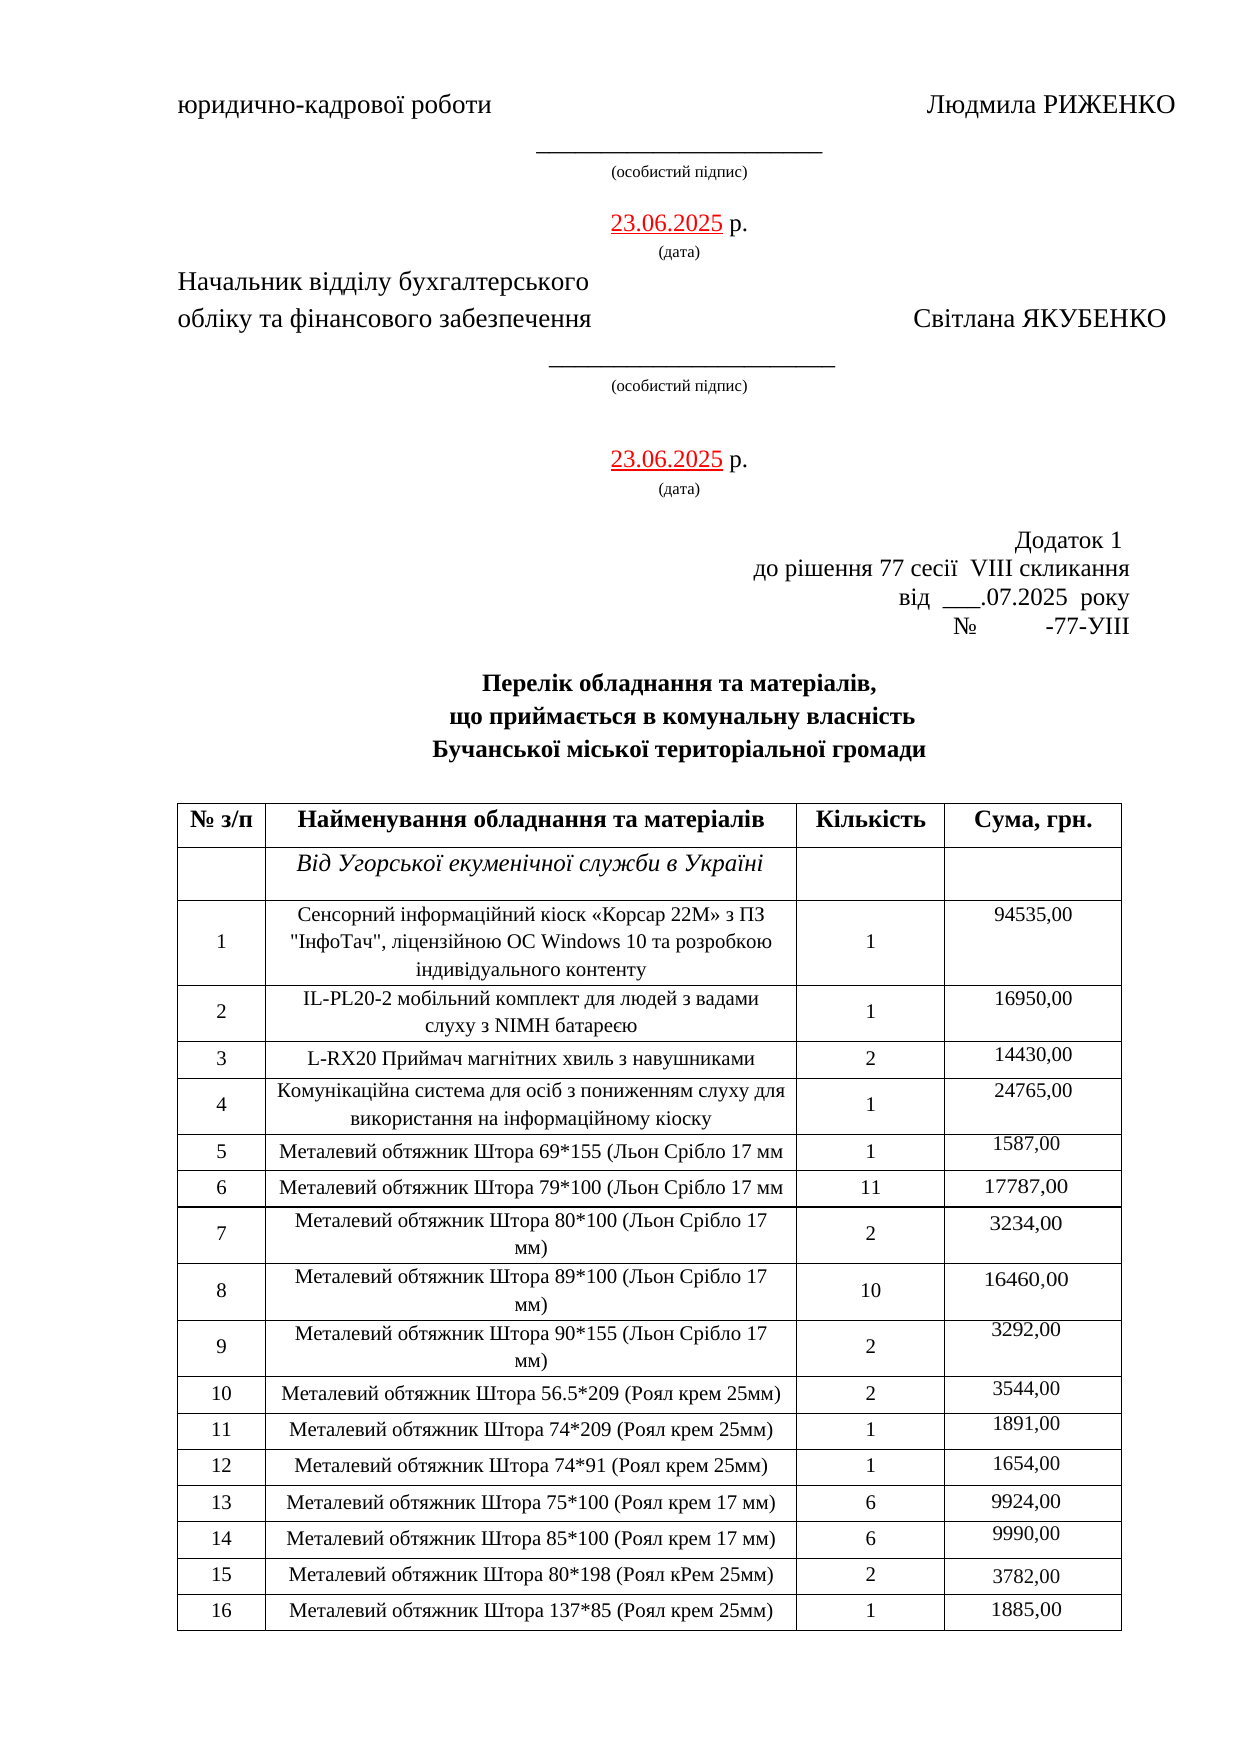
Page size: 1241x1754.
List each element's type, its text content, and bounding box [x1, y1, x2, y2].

table_cell IL-PL20-2 мобільний комплект для людей з вадами слуху з NIMH батареєю [266, 986, 796, 1041]
table_cell 3544,00 [945, 1377, 1121, 1412]
table_cell 1 [797, 986, 944, 1041]
text (особистий підпис) [177, 162, 1181, 181]
table_cell 14430,00 [945, 1042, 1121, 1077]
table_cell Металевий обтяжник Штора 80*100 (Льон Срібло 17 мм) [266, 1208, 796, 1263]
text (особистий підпис) [177, 376, 1181, 395]
table_cell Металевий обтяжник Штора 69*155 (Льон Срібло 17 мм [266, 1135, 796, 1170]
table_cell 1 [797, 901, 944, 984]
text 23.06.2025 р. [177, 444, 1181, 473]
table_cell 16 [178, 1595, 265, 1630]
table_cell 16950,00 [945, 986, 1121, 1041]
text Бучанської міської територіальної громади [177, 734, 1181, 763]
table_cell 17787,00 [945, 1171, 1121, 1206]
table_cell 6 [797, 1522, 944, 1557]
text ______________________ [177, 340, 1181, 370]
text юридично-кадрової роботи Людмила РИЖЕНКО [177, 89, 1181, 120]
table_cell 9924,00 [945, 1486, 1121, 1521]
table_cell 4 [178, 1079, 265, 1134]
table_cell Металевий обтяжник Штора 79*100 (Льон Срібло 17 мм [266, 1171, 796, 1206]
table_cell 3292,00 [945, 1321, 1121, 1376]
table_cell 1891,00 [945, 1414, 1121, 1449]
text (дата) [177, 242, 1181, 261]
table_cell Комунікаційна система для осіб з пониженням слуху для використання на інформаційному кіоску [266, 1079, 796, 1134]
table_cell [178, 848, 265, 900]
table_cell Металевий обтяжник Штора 85*100 (Роял крем 17 мм) [266, 1522, 796, 1557]
text Перелік обладнання та матеріалів, [177, 668, 1181, 697]
table_cell 3234,00 [945, 1208, 1121, 1263]
table_cell 1 [797, 1135, 944, 1170]
table_cell 3782,00 [945, 1559, 1121, 1594]
table_cell 10 [178, 1377, 265, 1412]
table_cell 11 [797, 1171, 944, 1206]
table_cell Металевий обтяжник Штора 75*100 (Роял крем 17 мм) [266, 1486, 796, 1521]
table_cell Металевий обтяжник Штора 80*198 (Роял кРем 25мм) [266, 1559, 796, 1594]
table_cell 24765,00 [945, 1079, 1121, 1134]
table_cell 3 [178, 1042, 265, 1077]
table_cell 1 [178, 901, 265, 984]
table_cell 9 [178, 1321, 265, 1376]
text що приймається в комунальну власність [177, 701, 1181, 730]
table_cell 10 [797, 1264, 944, 1319]
table_cell 2 [797, 1377, 944, 1412]
text 23.06.2025 р. [177, 208, 1181, 236]
table_cell 2 [797, 1208, 944, 1263]
table_cell 7 [178, 1208, 265, 1263]
table_cell Металевий обтяжник Штора 74*209 (Роял крем 25мм) [266, 1414, 796, 1449]
table_cell Сенсорний інформаційний кіоск «Корсар 22М» з ПЗ "ІнфоТач", ліцензійною ОС Windows 10 та розробкою індивідуального контенту [266, 901, 796, 984]
table_cell 1587,00 [945, 1135, 1121, 1170]
table_cell [797, 848, 944, 900]
table_cell 13 [178, 1486, 265, 1521]
table_header Кількість [797, 804, 944, 847]
table_cell 2 [797, 1042, 944, 1077]
table_cell L-RX20 Приймач магнітних хвиль з навушниками [266, 1042, 796, 1077]
table_cell [945, 848, 1121, 900]
table_cell 5 [178, 1135, 265, 1170]
table_cell 15 [178, 1559, 265, 1594]
text ______________________ [177, 126, 1181, 156]
table_cell 94535,00 [945, 901, 1121, 984]
table_cell 6 [797, 1486, 944, 1521]
table_cell 16460,00 [945, 1264, 1121, 1319]
table_cell 12 [178, 1450, 265, 1485]
table_cell 14 [178, 1522, 265, 1557]
table_cell 2 [797, 1559, 944, 1594]
table_cell 1 [797, 1414, 944, 1449]
table_cell Металевий обтяжник Штора 137*85 (Роял крем 25мм) [266, 1595, 796, 1630]
table_cell Металевий обтяжник Штора 74*91 (Роял крем 25мм) [266, 1450, 796, 1485]
table_header Найменування обладнання та матеріалів [266, 804, 796, 847]
table_cell Металевий обтяжник Штора 90*155 (Льон Срібло 17 мм) [266, 1321, 796, 1376]
table_cell 11 [178, 1414, 265, 1449]
table_cell 1 [797, 1595, 944, 1630]
table_cell 2 [797, 1321, 944, 1376]
table_header № з/п [178, 804, 265, 847]
table_cell 1654,00 [945, 1450, 1121, 1485]
table_cell Металевий обтяжник Штора 89*100 (Льон Срібло 17 мм) [266, 1264, 796, 1319]
table_cell 1 [797, 1079, 944, 1134]
table_cell 1 [797, 1450, 944, 1485]
table_cell 9990,00 [945, 1522, 1121, 1557]
table_cell 6 [178, 1171, 265, 1206]
text обліку та фінансового забезпечення Світлана ЯКУБЕНКО [177, 302, 1181, 333]
table_header Додаток 1 до рішення 77 сесії VІІІ скликання від ___.07.2025 року № -77-УІІІ [177, 525, 1141, 668]
table_cell Металевий обтяжник Штора 56.5*209 (Роял крем 25мм) [266, 1377, 796, 1412]
text Начальник відділу бухгалтерського [177, 265, 1181, 296]
table_header Сума, грн. [945, 804, 1121, 847]
table_cell 8 [178, 1264, 265, 1319]
table_cell 1885,00 [945, 1595, 1121, 1630]
table_cell 2 [178, 986, 265, 1041]
text (дата) [177, 479, 1181, 498]
table_cell Від Угорської екуменічної служби в Україні [266, 848, 796, 900]
